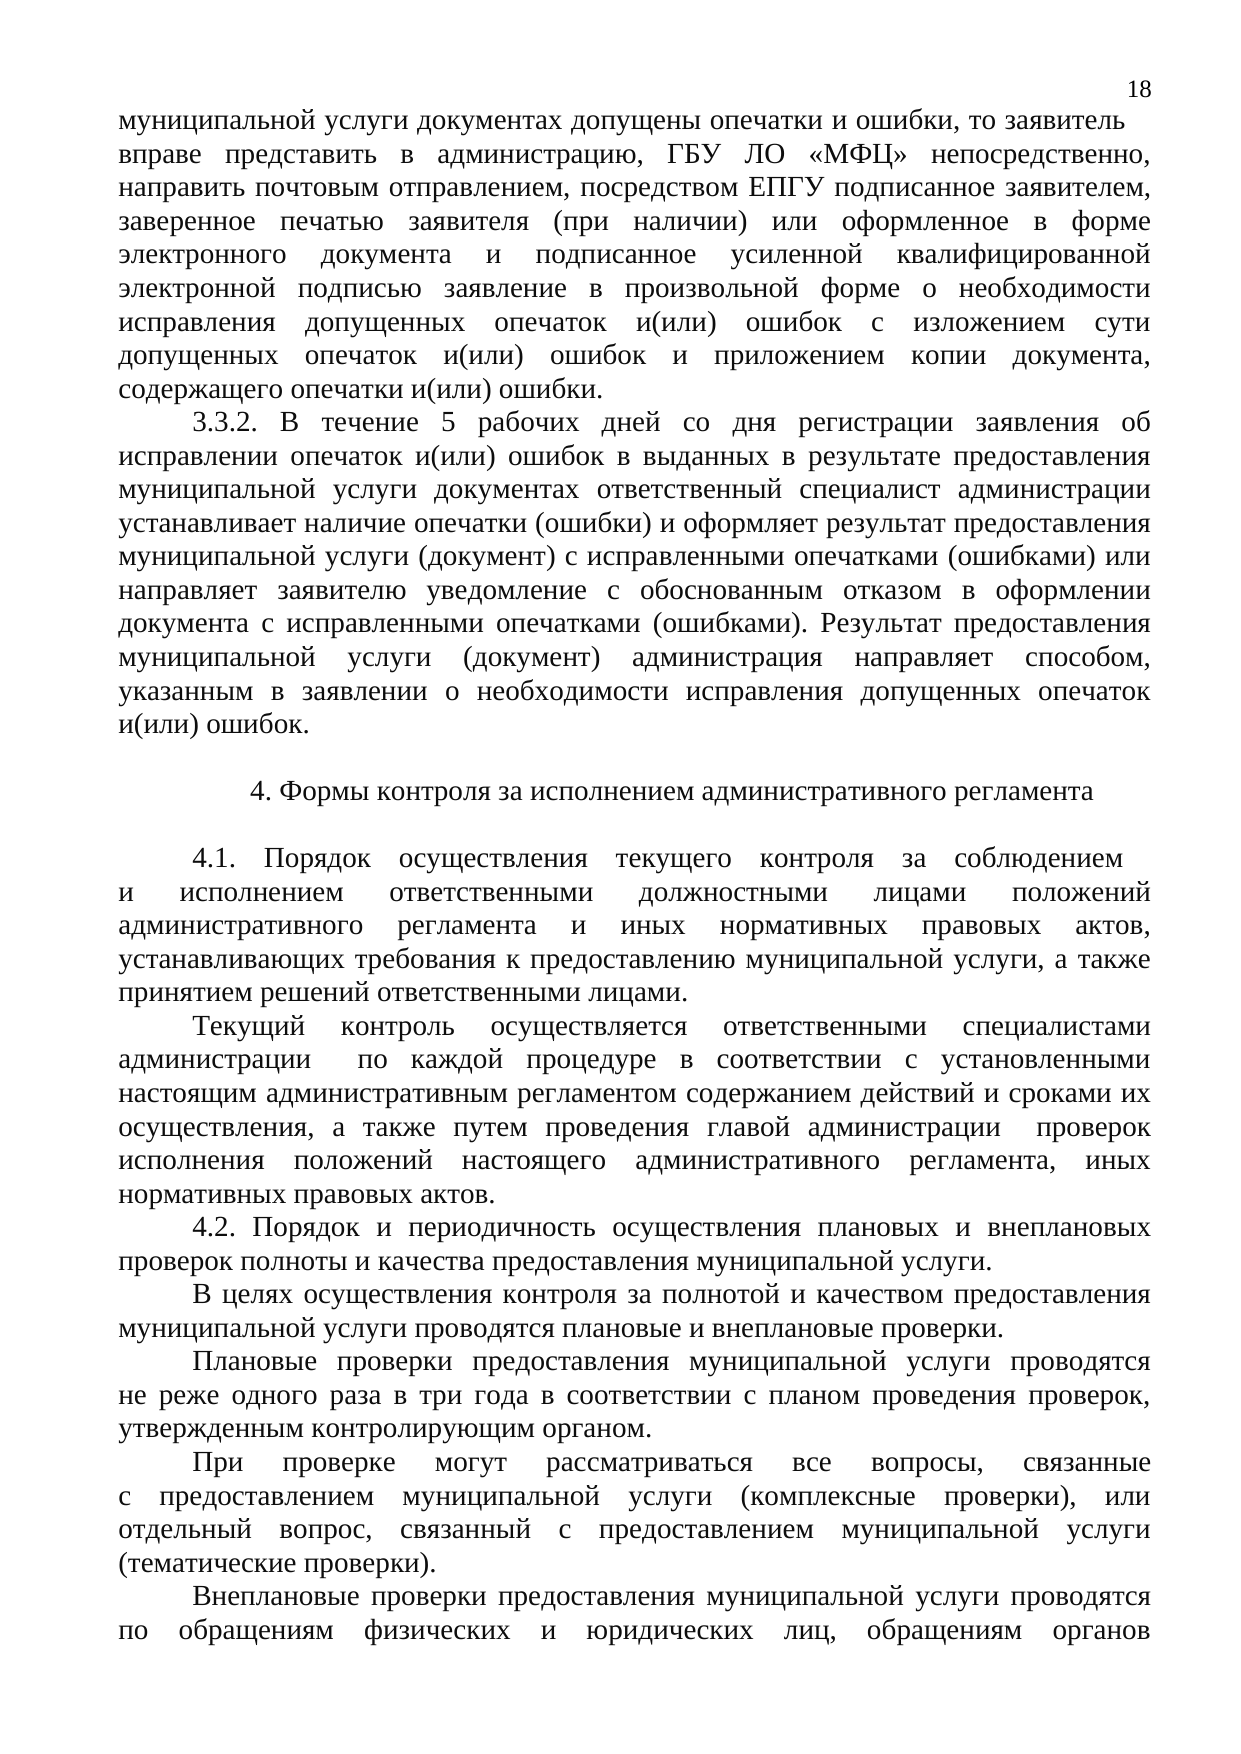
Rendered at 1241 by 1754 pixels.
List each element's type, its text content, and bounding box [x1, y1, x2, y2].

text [118, 1578, 1152, 1645]
text 4.2. Порядок и периодичность осуществления плановых и внеплановых проверок полноты и качества предоставления муниципальной услуги. [118, 1209, 1152, 1276]
text 3.3.2. В течение 5 рабочих дней со дня регистрации заявления об исправлении опечаток и(или) ошибок в выданных в результате предоставления муниципальной услуги документах ответственный специалист администрации устанавливает наличие опечатки (ошибки) и оформляет результат предоставления муниципальной услуги (документ) с исправленными опечатками (ошибками) или направляет заявителю уведомление с обоснованным отказом в оформлении документа с исправленными опечатками (ошибками). Результат предоставления муниципальной услуги (документ) администрация направляет способом, указанным в заявлении о необходимости исправления допущенных опечаток и(или) ошибок. [118, 404, 1152, 740]
text При проверке могут рассматриваться все вопросы, связанные с предоставлением муниципальной услуги (комплексные проверки), или отдельный вопрос, связанный с предоставлением муниципальной услуги (тематические проверки). [118, 1444, 1152, 1578]
text Текущий контроль осуществляется ответственными специалистами администрации по каждой процедуре в соответствии с установленными настоящим административным регламентом содержанием действий и сроками их осуществления, а также путем проведения главой администрации проверок исполнения положений настоящего административного регламента, иных нормативных правовых актов. [118, 1008, 1152, 1209]
text 4. Формы контроля за исполнением административного регламента [118, 773, 1152, 807]
text Плановые проверки предоставления муниципальной услуги проводятся не реже одного раза в три года в соответствии с планом проведения проверок, утвержденным контролирующим органом. [118, 1343, 1152, 1444]
text В целях осуществления контроля за полнотой и качеством предоставления муниципальной услуги проводятся плановые и внеплановые проверки. [118, 1276, 1152, 1343]
text 4.1. Порядок осуществления текущего контроля за соблюдением и исполнением ответственными должностными лицами положений административного регламента и иных нормативных правовых актов, устанавливающих требования к предоставлению муниципальной услуги, а также принятием решений ответственными лицами. [118, 840, 1152, 1008]
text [118, 102, 1152, 404]
